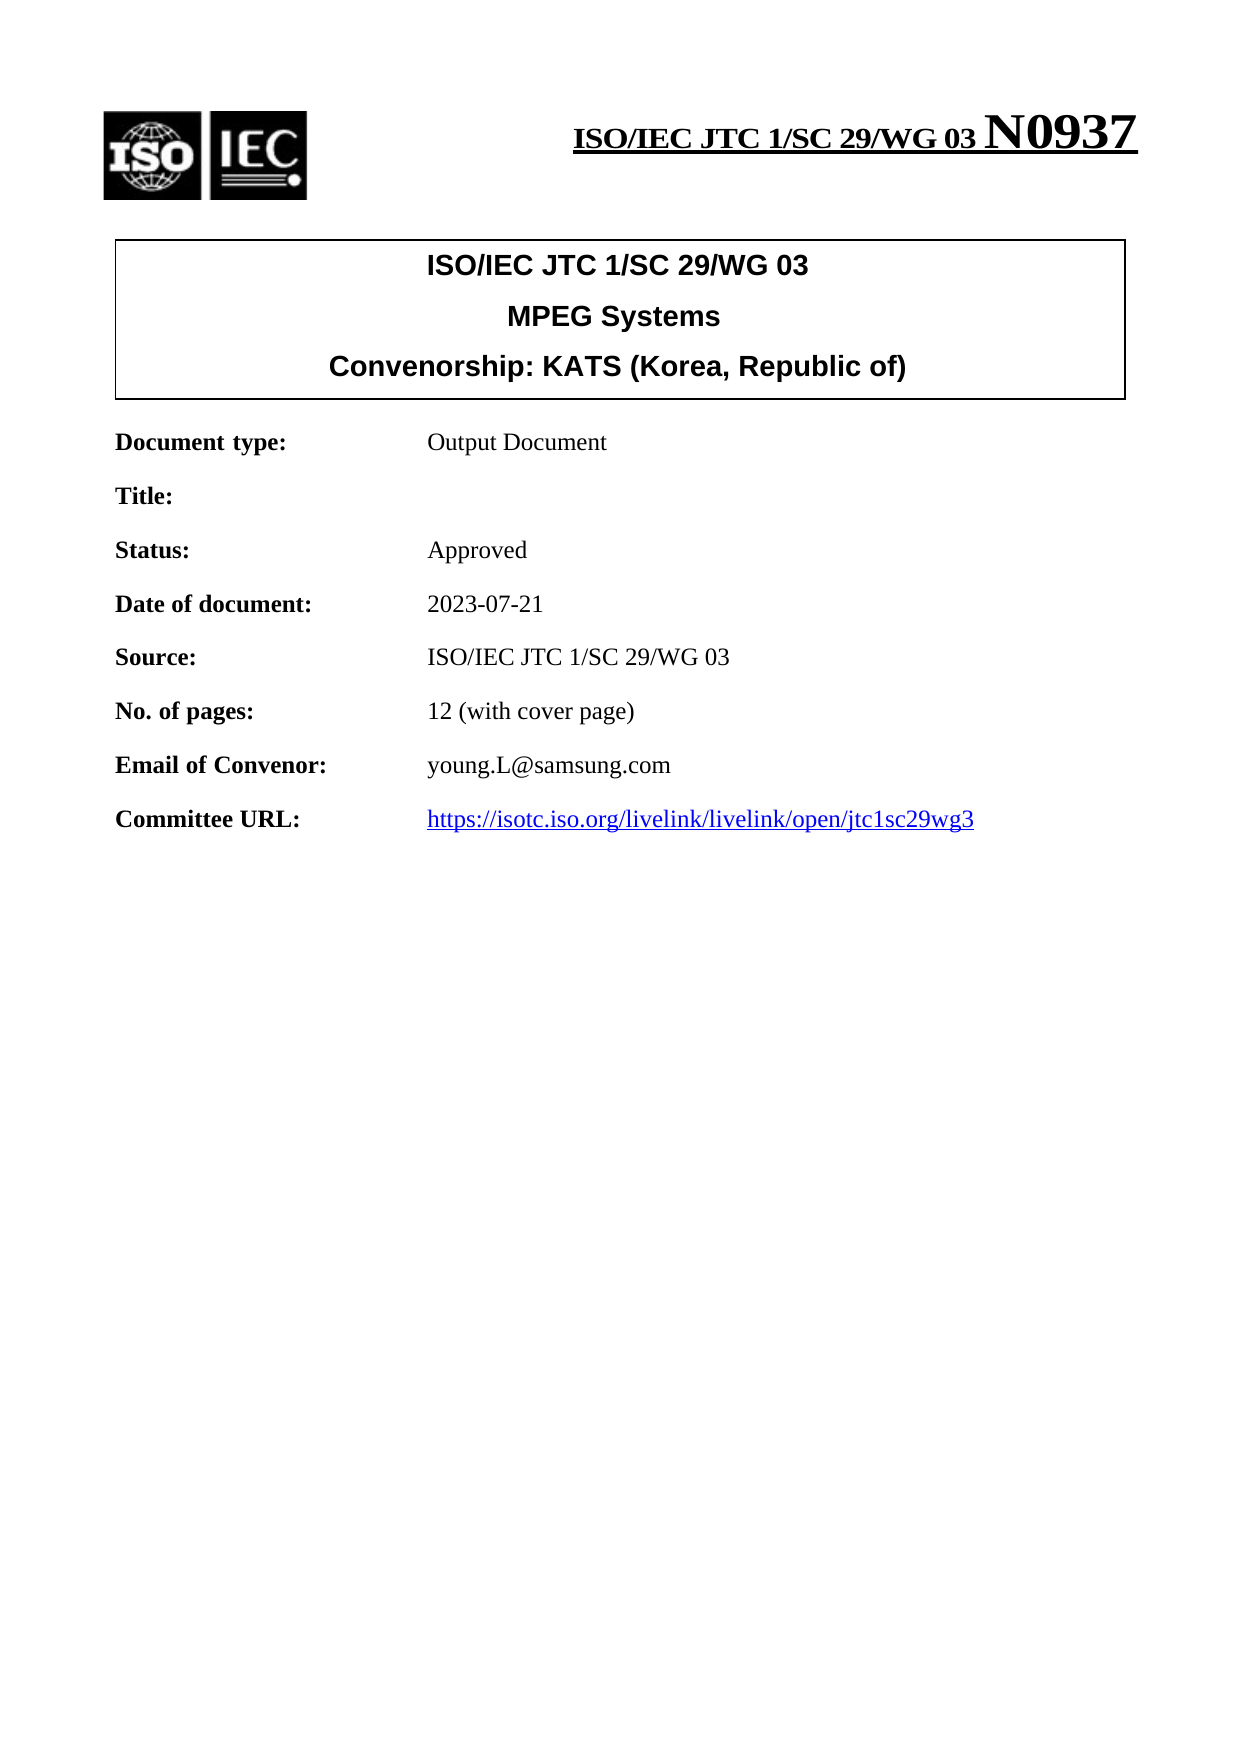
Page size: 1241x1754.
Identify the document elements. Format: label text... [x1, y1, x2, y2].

text Status: Approved [115, 535, 1116, 564]
text Source: ISO/IEC JTC 1/SC 29/WG 03 [115, 642, 1138, 671]
text Document type: Output Document [115, 260, 1138, 456]
text Date of document: 2023-07-28 [115, 589, 1138, 617]
title ISO/IEC JTC 1/SC 29/WG 03 N0937 [104, 101, 1138, 159]
text Title: Technologies under Consideration for OMAF [115, 481, 1116, 510]
text No. of pages: 12 (with cover page) [115, 696, 1138, 725]
picture [103, 111, 308, 200]
text Committee URL: https://isotc.iso.org/livelink/livelink/open/jtc1sc29wg3 [115, 804, 1138, 832]
text Email of Convenor: young.L@samsung.com [115, 750, 1138, 779]
